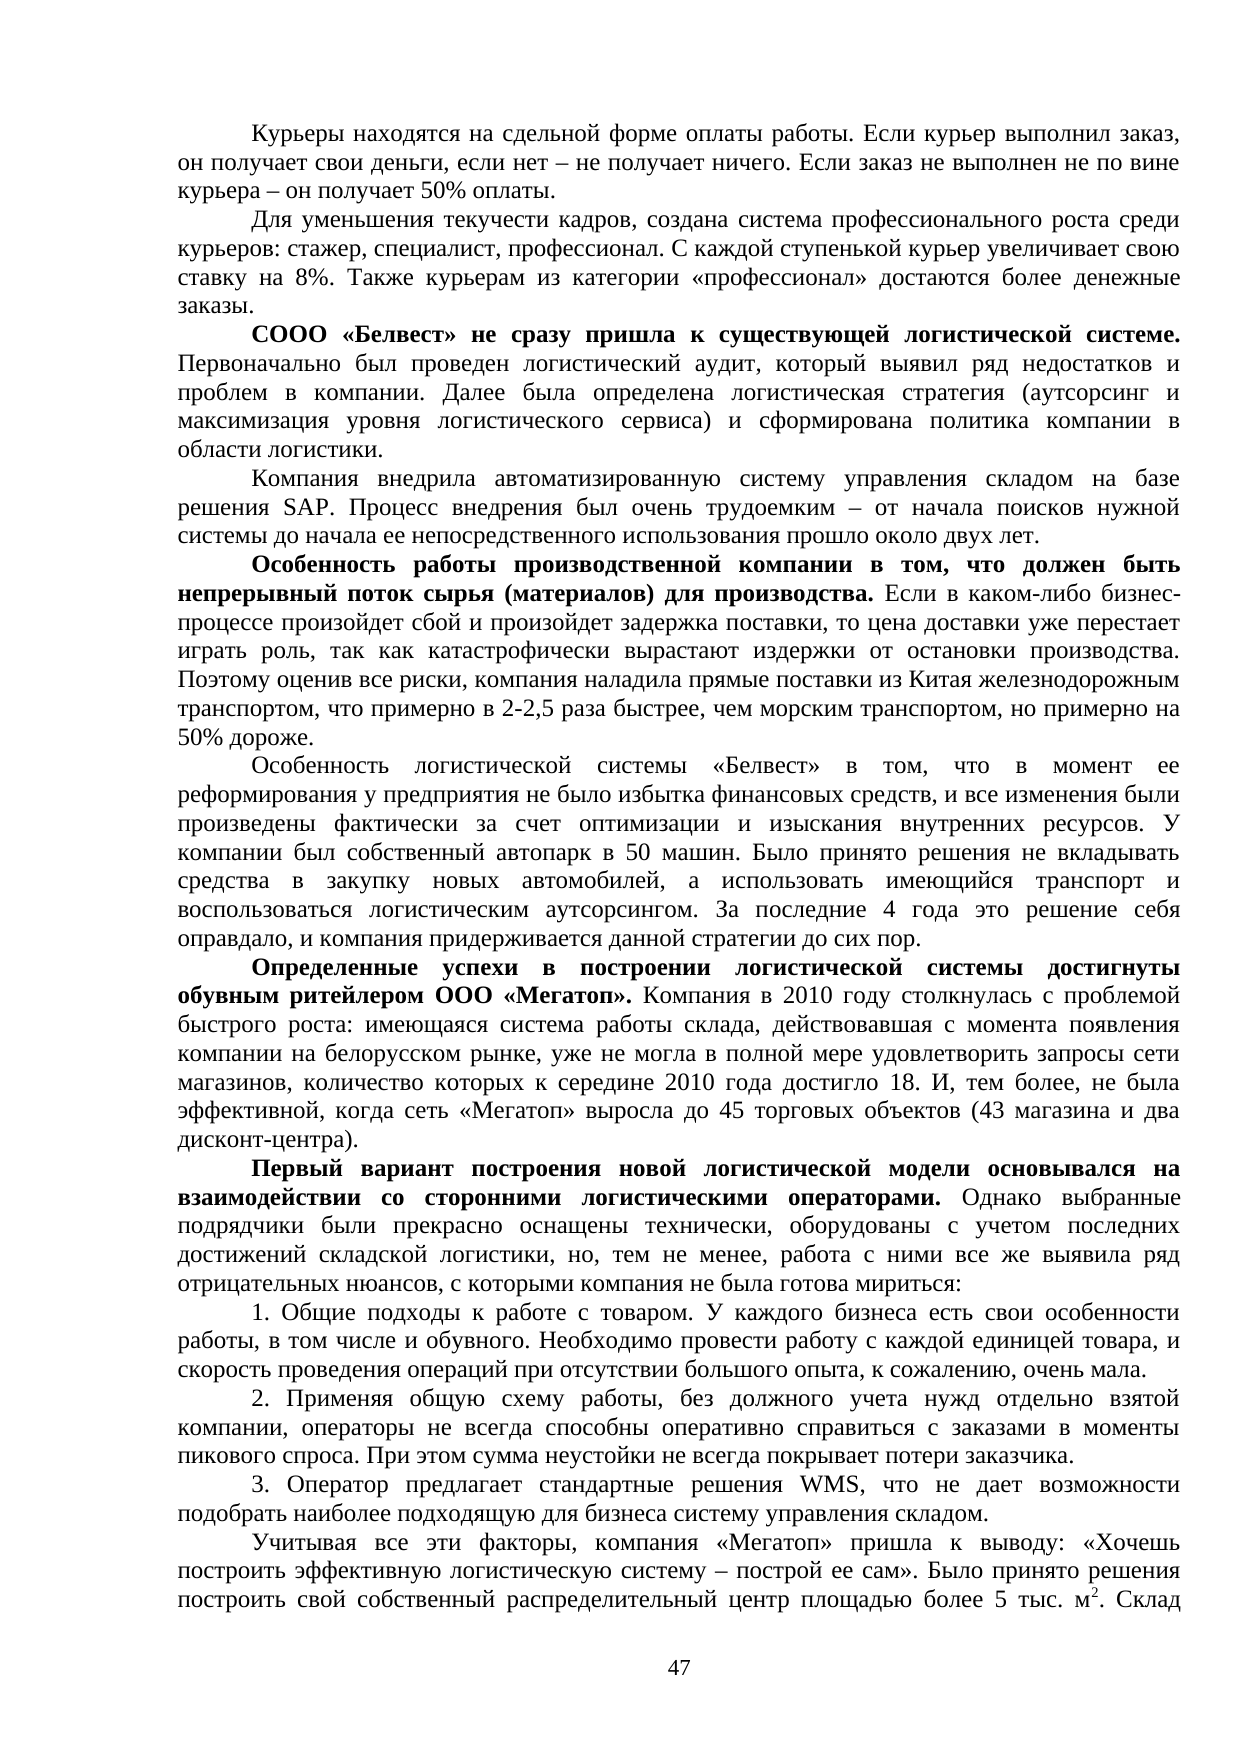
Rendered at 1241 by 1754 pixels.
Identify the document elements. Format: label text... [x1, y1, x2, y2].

text СООО «Белвест» не сразу пришла к существующей логистической системе. Первоначально был проведен логистический аудит, который выявил ряд недостатков и проблем в компании. Далее была определена логистическая стратегия (аутсорсинг и максимизация уровня логистического сервиса) и сформирована политика компании в области логистики. [177, 319, 1181, 463]
text Особенность работы производственной компании в том, что должен быть непрерывный поток сырья (материалов) для производства. Если в каком-либо бизнес-процессе произойдет сбой и произойдет задержка поставки, то цена доставки уже перестает играть роль, так как катастрофически вырастают издержки от остановки производства. Поэтому оценив все риски, компания наладила прямые поставки из Китая железнодорожным транспортом, что примерно в 2-2,5 раза быстрее, чем морским транспортом, но примерно на 50% дороже. [177, 549, 1181, 751]
text Определенные успехи в построении логистической системы достигнуты обувным ритейлером ООО «Мегатоп». Компания в 2010 году столкнулась с проблемой быстрого роста: имеющаяся система работы склада, действовавшая с момента появления компании на белорусском рынке, уже не могла в полной мере удовлетворить запросы сети магазинов, количество которых к середине 2010 года достигло 18. И, тем более, не была эффективной, когда сеть «Мегатоп» выросла до 45 торговых объектов (43 магазина и два дисконт-центра). [177, 952, 1181, 1153]
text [177, 1527, 1181, 1613]
text Компания внедрила автоматизированную систему управления складом на базе решения SAP. Процесс внедрения был очень трудоемким – от начала поисков нужной системы до начала ее непосредственного использования прошло около двух лет. [177, 463, 1181, 549]
text 2. Применяя общую схему работы, без должного учета нужд отдельно взятой компании, операторы не всегда способны оперативно справиться с заказами в моменты пикового спроса. При этом сумма неустойки не всегда покрывает потери заказчика. [177, 1383, 1181, 1469]
text Особенность логистической системы «Белвест» в том, что в момент ее реформирования у предприятия не было избытка финансовых средств, и все изменения были произведены фактически за счет оптимизации и изыскания внутренних ресурсов. У компании был собственный автопарк в 50 машин. Было принято решения не вкладывать средства в закупку новых автомобилей, а использовать имеющийся транспорт и воспользоваться логистическим аутсорсингом. За последние 4 года это решение себя оправдало, и компания придерживается данной стратегии до сих пор. [177, 751, 1181, 952]
text Первый вариант построения новой логистической модели основывался на взаимодействии со сторонними логистическими операторами. Однако выбранные подрядчики были прекрасно оснащены технически, оборудованы с учетом последних достижений складской логистики, но, тем не менее, работа с ними все же выявила ряд отрицательных нюансов, с которыми компания не была готова мириться: [177, 1153, 1181, 1297]
text 1. Общие подходы к работе с товаром. У каждого бизнеса есть свои особенности работы, в том числе и обувного. Необходимо провести работу с каждой единицей товара, и скорость проведения операций при отсутствии большого опыта, к сожалению, очень мала. [177, 1297, 1181, 1383]
text 3. Оператор предлагает стандартные решения WMS, что не дает возможности подобрать наиболее подходящую для бизнеса систему управления складом. [177, 1469, 1181, 1527]
text Курьеры находятся на сдельной форме оплаты работы. Если курьер выполнил заказ, он получает свои деньги, если нет – не получает ничего. Если заказ не выполнен не по вине курьера – он получает 50% оплаты. [177, 118, 1181, 204]
text Для уменьшения текучести кадров, создана система профессионального роста среди курьеров: стажер, специалист, профессионал. С каждой ступенькой курьер увеличивает свою ставку на 8%. Также курьерам из категории «профессионал» достаются более денежные заказы. [177, 204, 1181, 319]
